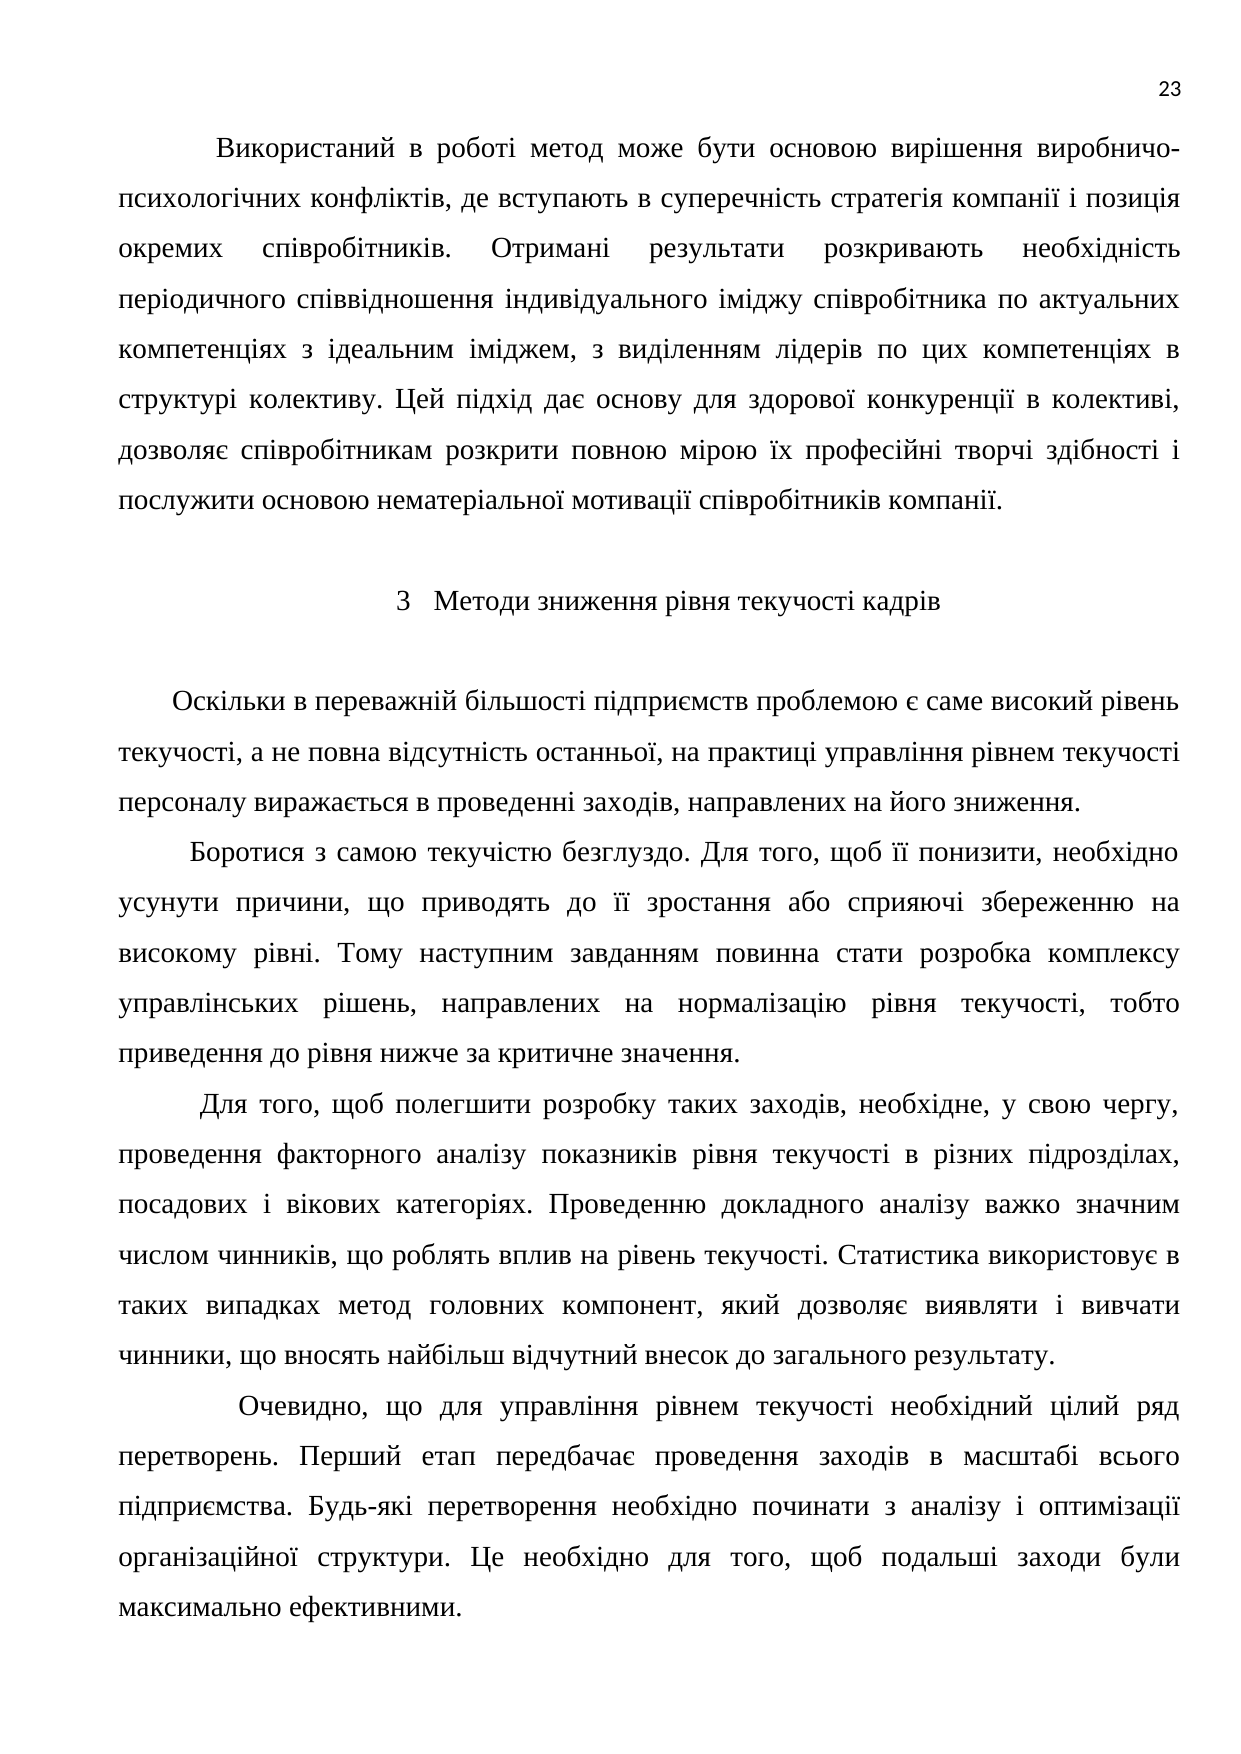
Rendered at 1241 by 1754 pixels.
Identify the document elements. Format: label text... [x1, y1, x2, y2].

text Боротися з самою текучістю безглуздо. Для того, щоб її понизити, необхідно усунути причини, що приводять до її зростання або сприяючі збереженню на високому рівні. Тому наступним завданням повинна стати розробка комплексу управлінських рішень, направлених на нормалізацію рівня текучості, тобто приведення до рівня нижче за критичне значення. [118, 834, 1181, 1069]
text Використаний в роботі метод може бути основою вирішення виробничо-психологічних конфліктів, де вступають в суперечність стратегія компанії і позиція окремих співробітників. Отримані результати розкривають необхідність періодичного співвідношення індивідуального іміджу співробітника по актуальних компетенціях з ідеальним іміджем, з виділенням лідерів по цих компетенціях в структурі колективу. Цей підхід дає основу для здорової конкуренції в колективі, дозволяє співробітникам розкрити повною мірою їх професійні творчі здібності і послужити основою нематеріальної мотивації співробітників компанії. [118, 130, 1181, 516]
text Очевидно, що для управління рівнем текучості необхідний цілий ряд перетворень. Перший етап передбачає проведення заходів в масштабі всього підприємства. Будь-які перетворення необхідно починати з аналізу і оптимізації організаційної структури. Це необхідно для того, щоб подальші заходи були максимально ефективними. [118, 1388, 1181, 1622]
text Для того, щоб полегшити розробку таких заходів, необхідне, у свою чергу, проведення факторного аналізу показників рівня текучості в різних підрозділах, посадових і вікових категоріях. Проведенню докладного аналізу важко значним числом чинників, що роблять вплив на рівень текучості. Статистика використовує в таких випадках метод головних компонент, який дозволяє виявляти і вивчати чинники, що вносять найбільш відчутний внесок до загального результату. [118, 1086, 1181, 1371]
text Оскільки в переважній більшості підприємств проблемою є саме високий рівень текучості, а не повна відсутність останньої, на практиці управління рівнем текучості персоналу виражається в проведенні заходів, направлених на його зниження. [118, 683, 1181, 817]
list Методи зниження рівня текучості кадрів [156, 583, 1181, 616]
